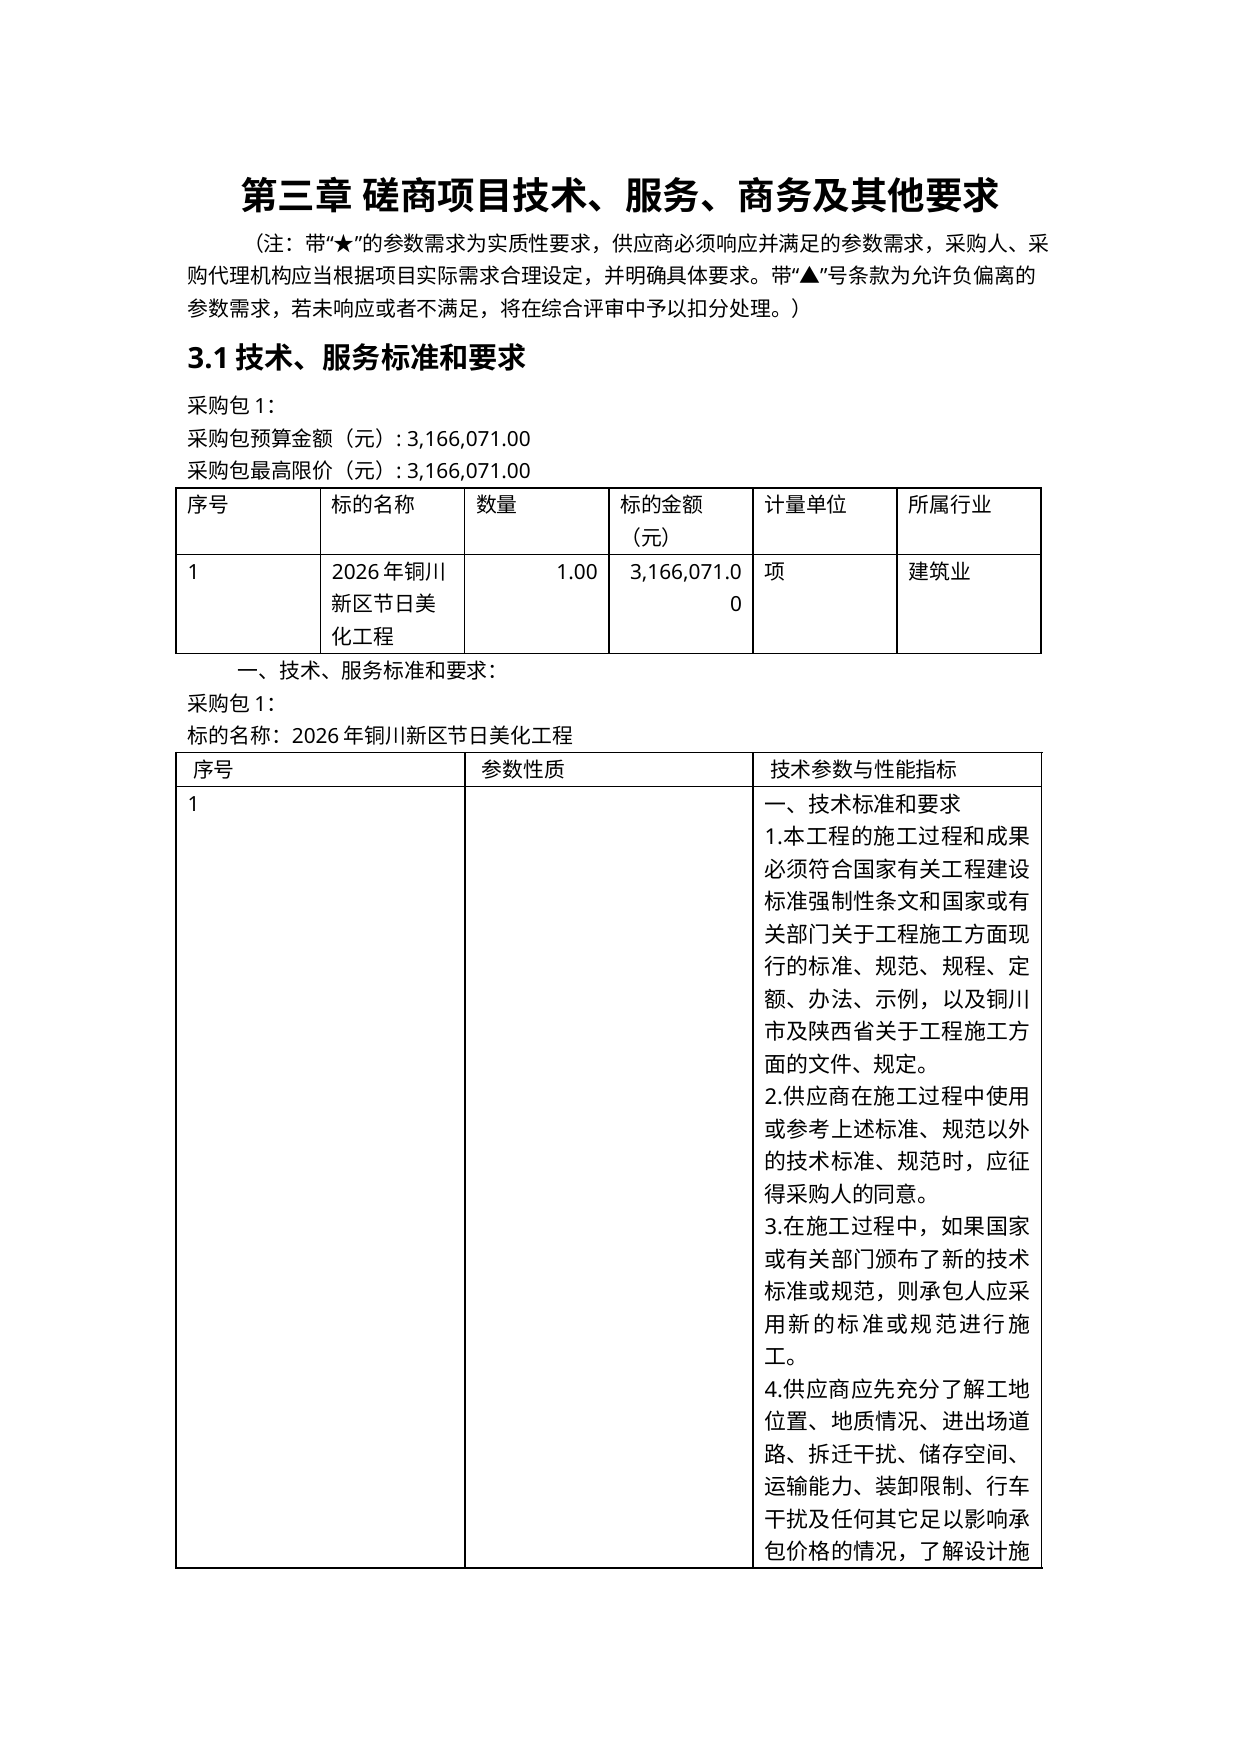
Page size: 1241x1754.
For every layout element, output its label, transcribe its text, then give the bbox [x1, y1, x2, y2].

text 标的名称：2026年铜川新区节日美化工程 [187, 719, 1053, 752]
table_header 所属行业 [898, 489, 1040, 553]
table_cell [754, 787, 1041, 1567]
table_header 序号 [177, 489, 320, 553]
table_header 技术参数与性能指标 [754, 753, 1041, 786]
text 采购包最高限价（元）: 3,166,071.00 [187, 454, 1053, 487]
table_cell [466, 787, 752, 1567]
text 一、技术、服务标准和要求： [187, 654, 1053, 687]
table_header 标的名称 [321, 489, 464, 553]
table_header 标的金额 （元） [610, 489, 752, 553]
text 采购包1： [187, 687, 1053, 719]
table_cell 1 [177, 555, 320, 653]
table_cell 2026年铜川新区节日美化工程 [321, 555, 464, 653]
text 采购包预算金额（元）: 3,166,071.00 [187, 422, 1053, 454]
table_cell 1 [177, 787, 464, 1567]
table_cell 1.00 [465, 555, 608, 653]
table_header 参数性质 [466, 753, 752, 786]
table_header 数量 [465, 489, 608, 553]
table_cell 建筑业 [898, 555, 1040, 653]
text （注：带“★”的参数需求为实质性要求，供应商必须响应并满足的参数需求，采购人、采购代理机构应当根据项目实际需求合理设定，并明确具体要求。带“▲”号条款为允许负偏离的参数需求，若未响应或者不满足，将在综合评审中予以扣分处理。） [187, 227, 1053, 324]
text 第三章 磋商项目技术、服务、商务及其他要求 [187, 162, 1053, 227]
table_header 计量单位 [754, 489, 896, 553]
table_cell 3,166,071.00 [610, 555, 752, 653]
table_cell 项 [754, 555, 896, 653]
text 采购包1： [187, 389, 1053, 422]
text 3.1技术、服务标准和要求 [187, 324, 1053, 389]
table_header 序号 [177, 753, 464, 786]
